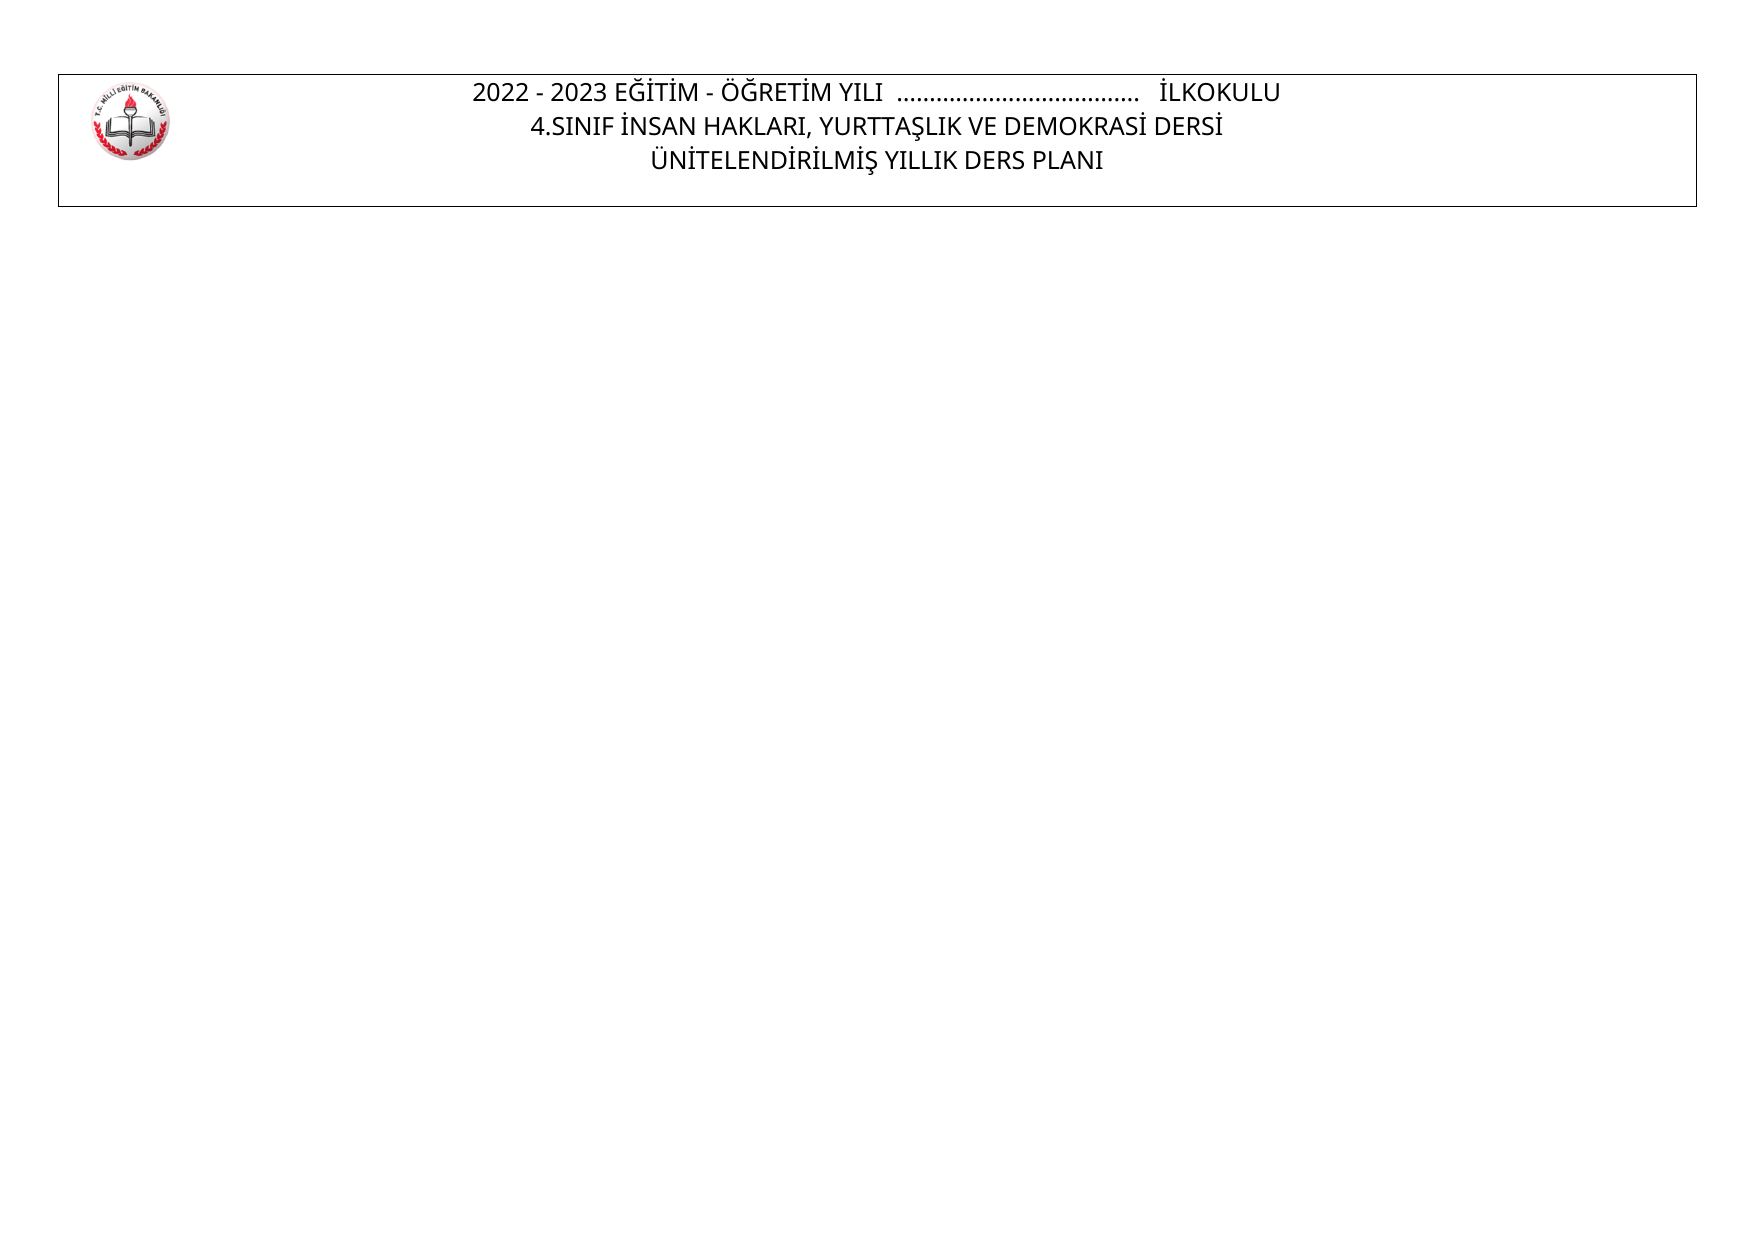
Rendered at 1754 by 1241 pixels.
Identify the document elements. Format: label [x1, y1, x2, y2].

picture [85, 77, 175, 167]
